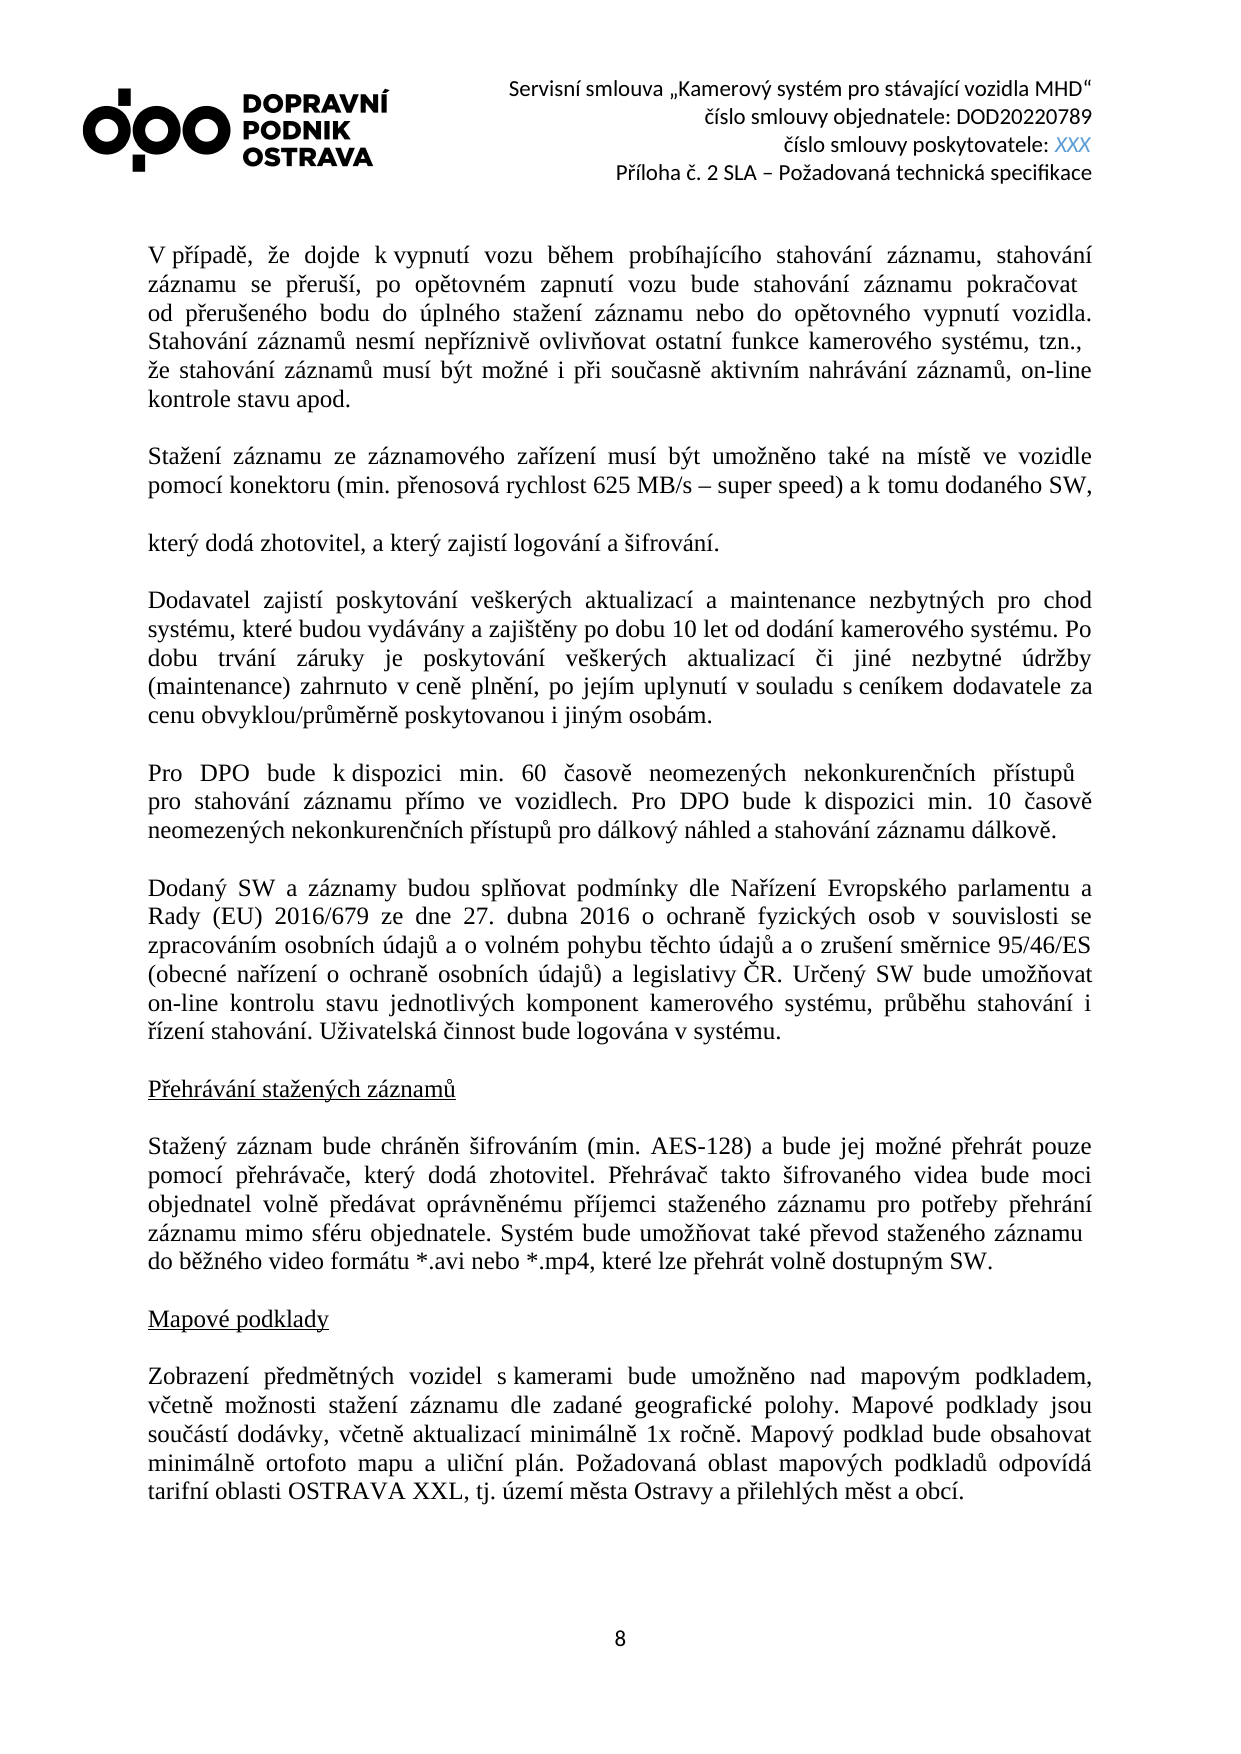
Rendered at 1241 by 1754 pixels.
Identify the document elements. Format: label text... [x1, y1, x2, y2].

text Přehrávání stažených záznamů [148, 1074, 1093, 1103]
list V případě, že dojde k vypnutí vozu během probíhajícího stahování záznamu, stahování záznamu se přeruší, po opětovném zapnutí vozu bude stahování záznamu pokračovat od přerušeného bodu do úplného stažení záznamu nebo do opětovného vypnutí vozidla. Stahování záznamů nesmí nepříznivě ovlivňovat ostatní funkce kamerového systému, tzn., že stahování záznamů musí být možné i při současně aktivním nahrávání záznamů, on-line kontrole stavu apod. [148, 240, 1093, 413]
list Stažený záznam bude chráněn šifrováním (min. AES-128) a bude jej možné přehrát pouze pomocí přehrávače, který dodá zhotovitel. Přehrávač takto šifrovaného videa bude moci objednatel volně předávat oprávněnému příjemci staženého záznamu pro potřeby přehrání záznamu mimo sféru objednatele. Systém bude umožňovat také převod staženého záznamu do běžného video formátu *.avi nebo *.mp4, které lze přehrát volně dostupným SW. [148, 1131, 1093, 1275]
picture [82, 88, 390, 172]
list Pro DPO bude k dispozici min. 60 časově neomezených nekonkurenčních přístupů pro stahování záznamu přímo ve vozidlech. Pro DPO bude k dispozici min. 10 časově neomezených nekonkurenčních přístupů pro dálkový náhled a stahování záznamu dálkově. [148, 758, 1093, 844]
list Dodavatel zajistí poskytování veškerých aktualizací a maintenance nezbytných pro chod systému, které budou vydávány a zajištěny po dobu 10 let od dodání kamerového systému. Po dobu trvání záruky je poskytování veškerých aktualizací či jiné nezbytné údržby (maintenance) zahrnuto v ceně plnění, po jejím uplynutí v souladu s ceníkem dodavatele za cenu obvyklou/průměrně poskytovanou i jiným osobám. [148, 585, 1093, 729]
list Zobrazení předmětných vozidel s kamerami bude umožněno nad mapovým podkladem, včetně možnosti stažení záznamu dle zadané geografické polohy. Mapové podklady jsou součástí dodávky, včetně aktualizací minimálně 1x ročně. Mapový podklad bude obsahovat minimálně ortofoto mapu a uliční plán. Požadovaná oblast mapových podkladů odpovídá tarifní oblasti OSTRAVA XXL, tj. území města Ostravy a přilehlých měst a obcí. [148, 1361, 1093, 1505]
list Dodaný SW a záznamy budou splňovat podmínky dle Nařízení Evropského parlamentu a Rady (EU) 2016/679 ze dne 27. dubna 2016 o ochraně fyzických osob v souvislosti se zpracováním osobních údajů a o volném pohybu těchto údajů a o zrušení směrnice 95/46/ES (obecné nařízení o ochraně osobních údajů) a legislativy ČR. Určený SW bude umožňovat on-line kontrolu stavu jednotlivých komponent kamerového systému, průběhu stahování i řízení stahování. Uživatelská činnost bude logována v systému. [148, 873, 1093, 1045]
list Stažení záznamu ze záznamového zařízení musí být umožněno také na místě ve vozidle pomocí konektoru (min. přenosová rychlost 625 MB/s – super speed) a k tomu dodaného SW, který dodá zhotovitel, a který zajistí logování a šifrování. [148, 441, 1093, 556]
text Mapové podklady [148, 1304, 1093, 1333]
